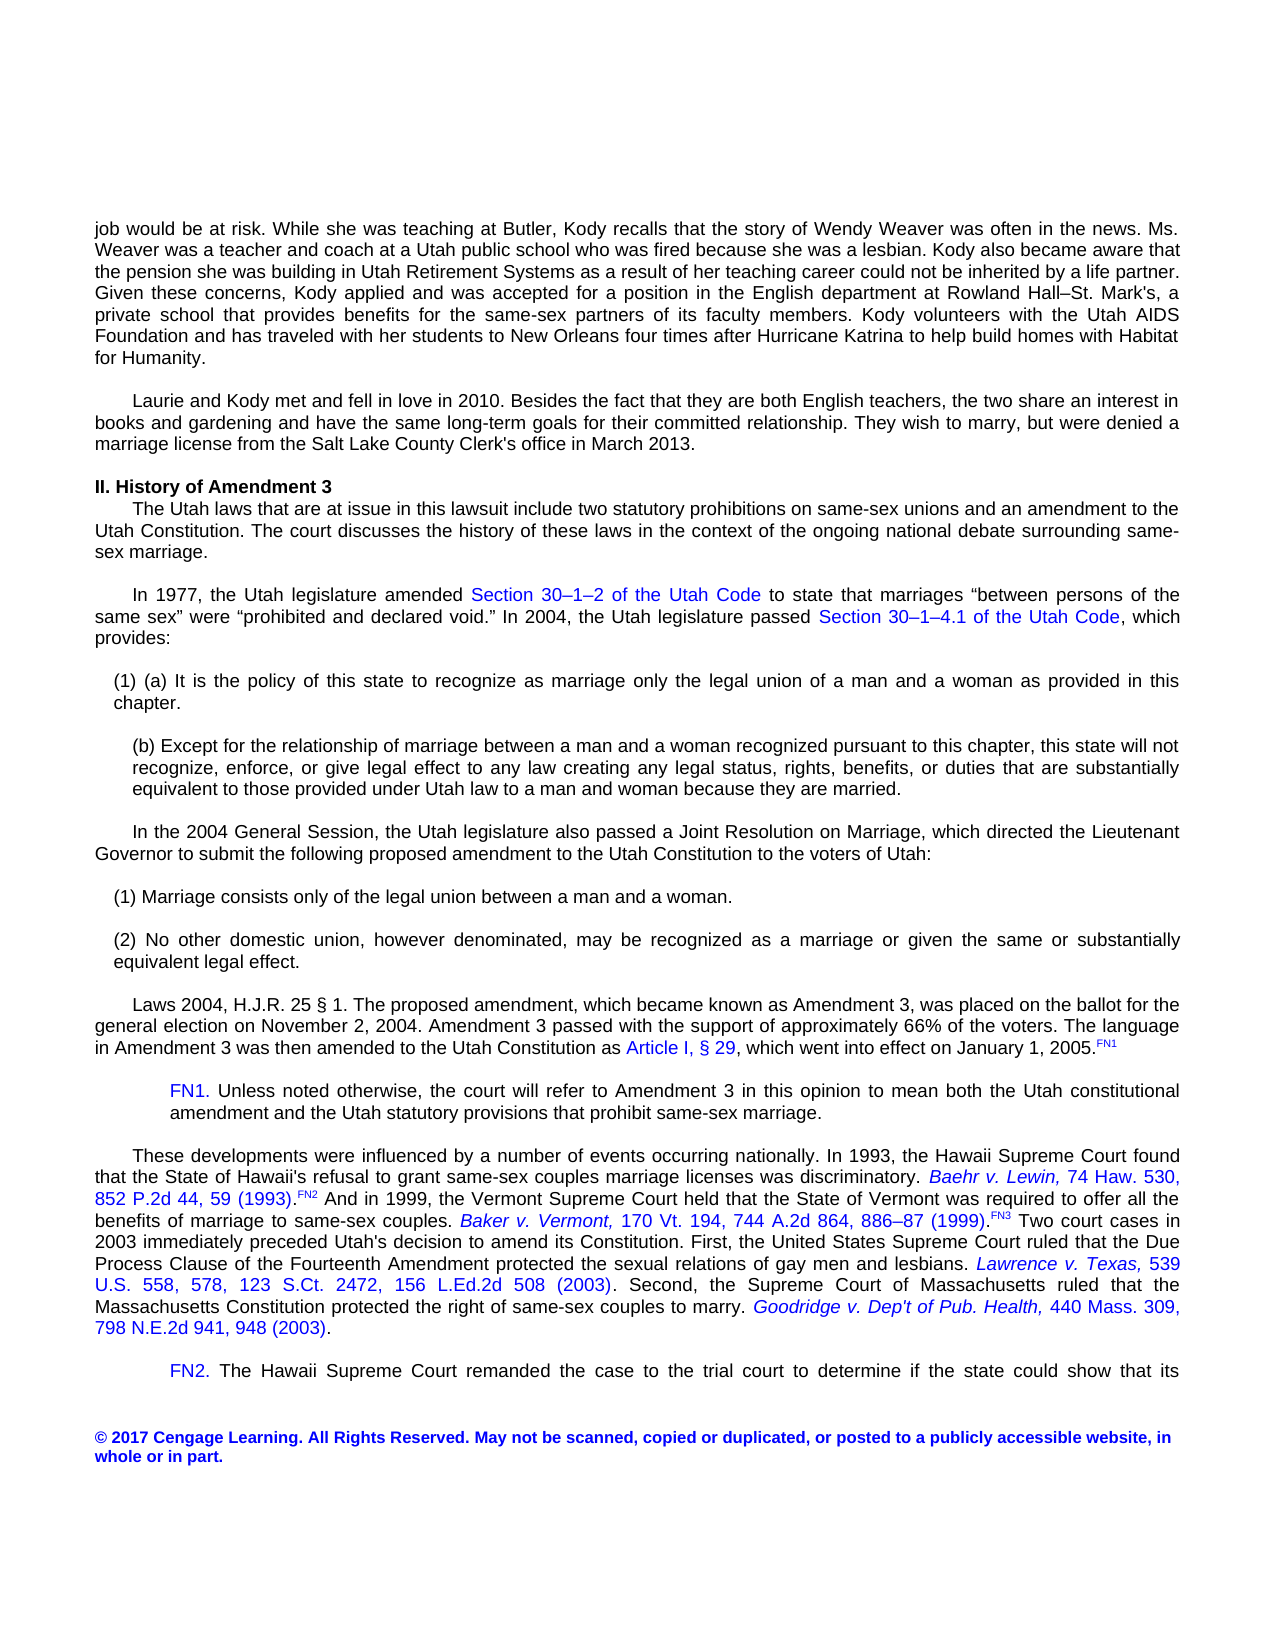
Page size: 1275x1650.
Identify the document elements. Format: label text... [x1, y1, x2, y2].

text Laurie and Kody met and fell in love in 2010. Besides the fact that they are both English teachers, the two share an interest in books and gardening and have the same long-term goals for their committed relationship. They wish to marry, but were denied a marriage license from the Salt Lake County Clerk's office in March 2013. [94, 390, 1181, 455]
text The Utah laws that are at issue in this lawsuit include two statutory prohibitions on same-sex unions and an amendment to the Utah Constitution. The court discusses the history of these laws in the context of the ongoing national debate surrounding same-sex marriage. [94, 498, 1181, 562]
text (1) (a) It is the policy of this state to recognize as marriage only the legal union of a man and a woman as provided in this chapter. [113, 670, 1181, 713]
text (b) Except for the relationship of marriage between a man and a woman recognized pursuant to this chapter, this state will not recognize, enforce, or give legal effect to any law creating any legal status, rights, benefits, or duties that are substantially equivalent to those provided under Utah law to a man and woman because they are married. [132, 735, 1181, 800]
text Laws 2004, H.J.R. 25 § 1. The proposed amendment, which became known as Amendment 3, was placed on the ballot for the general election on November 2, 2004. Amendment 3 passed with the support of approximately 66% of the voters. The language in Amendment 3 was then amended to the Utah Constitution as Article I, § 29, which went into effect on January 1, 2005.FN1 [94, 994, 1181, 1058]
text II. History of Amendment 3 [94, 476, 1181, 498]
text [169, 1360, 1181, 1382]
text These developments were influenced by a number of events occurring nationally. In 1993, the Hawaii Supreme Court found that the State of Hawaii's refusal to grant same-sex couples marriage licenses was discriminatory. Baehr v. Lewin, 74 Haw. 530, 852 P.2d 44, 59 (1993).FN2 And in 1999, the Vermont Supreme Court held that the State of Vermont was required to offer all the benefits of marriage to same-sex couples. Baker v. Vermont, 170 Vt. 194, 744 A.2d 864, 886–87 (1999).FN3 Two court cases in 2003 immediately preceded Utah's decision to amend its Constitution. First, the United States Supreme Court ruled that the Due Process Clause of the Fourteenth Amendment protected the sexual relations of gay men and lesbians. Lawrence v. Texas, 539 U.S. 558, 578, 123 S.Ct. 2472, 156 L.Ed.2d 508 (2003). Second, the Supreme Court of Massachusetts ruled that the Massachusetts Constitution protected the right of same-sex couples to marry. Goodridge v. Dep't of Pub. Health, 440 Mass. 309, 798 N.E.2d 941, 948 (2003). [94, 1145, 1181, 1339]
text In the 2004 General Session, the Utah legislature also passed a Joint Resolution on Marriage, which directed the Lieutenant Governor to submit the following proposed amendment to the Utah Constitution to the voters of Utah: [94, 821, 1181, 864]
text In 1977, the Utah legislature amended Section 30–1–2 of the Utah Code to state that marriages “between persons of the same sex” were “prohibited and declared void.” In 2004, the Utah legislature passed Section 30–1–4.1 of the Utah Code, which provides: [94, 584, 1181, 649]
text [94, 217, 1181, 368]
text FN1. Unless noted otherwise, the court will refer to Amendment 3 in this opinion to mean both the Utah constitutional amendment and the Utah statutory provisions that prohibit same-sex marriage. [169, 1080, 1181, 1123]
text (1) Marriage consists only of the legal union between a man and a woman. [113, 886, 1181, 907]
text (2) No other domestic union, however denominated, may be recognized as a marriage or given the same or substantially equivalent legal effect. [113, 929, 1181, 972]
